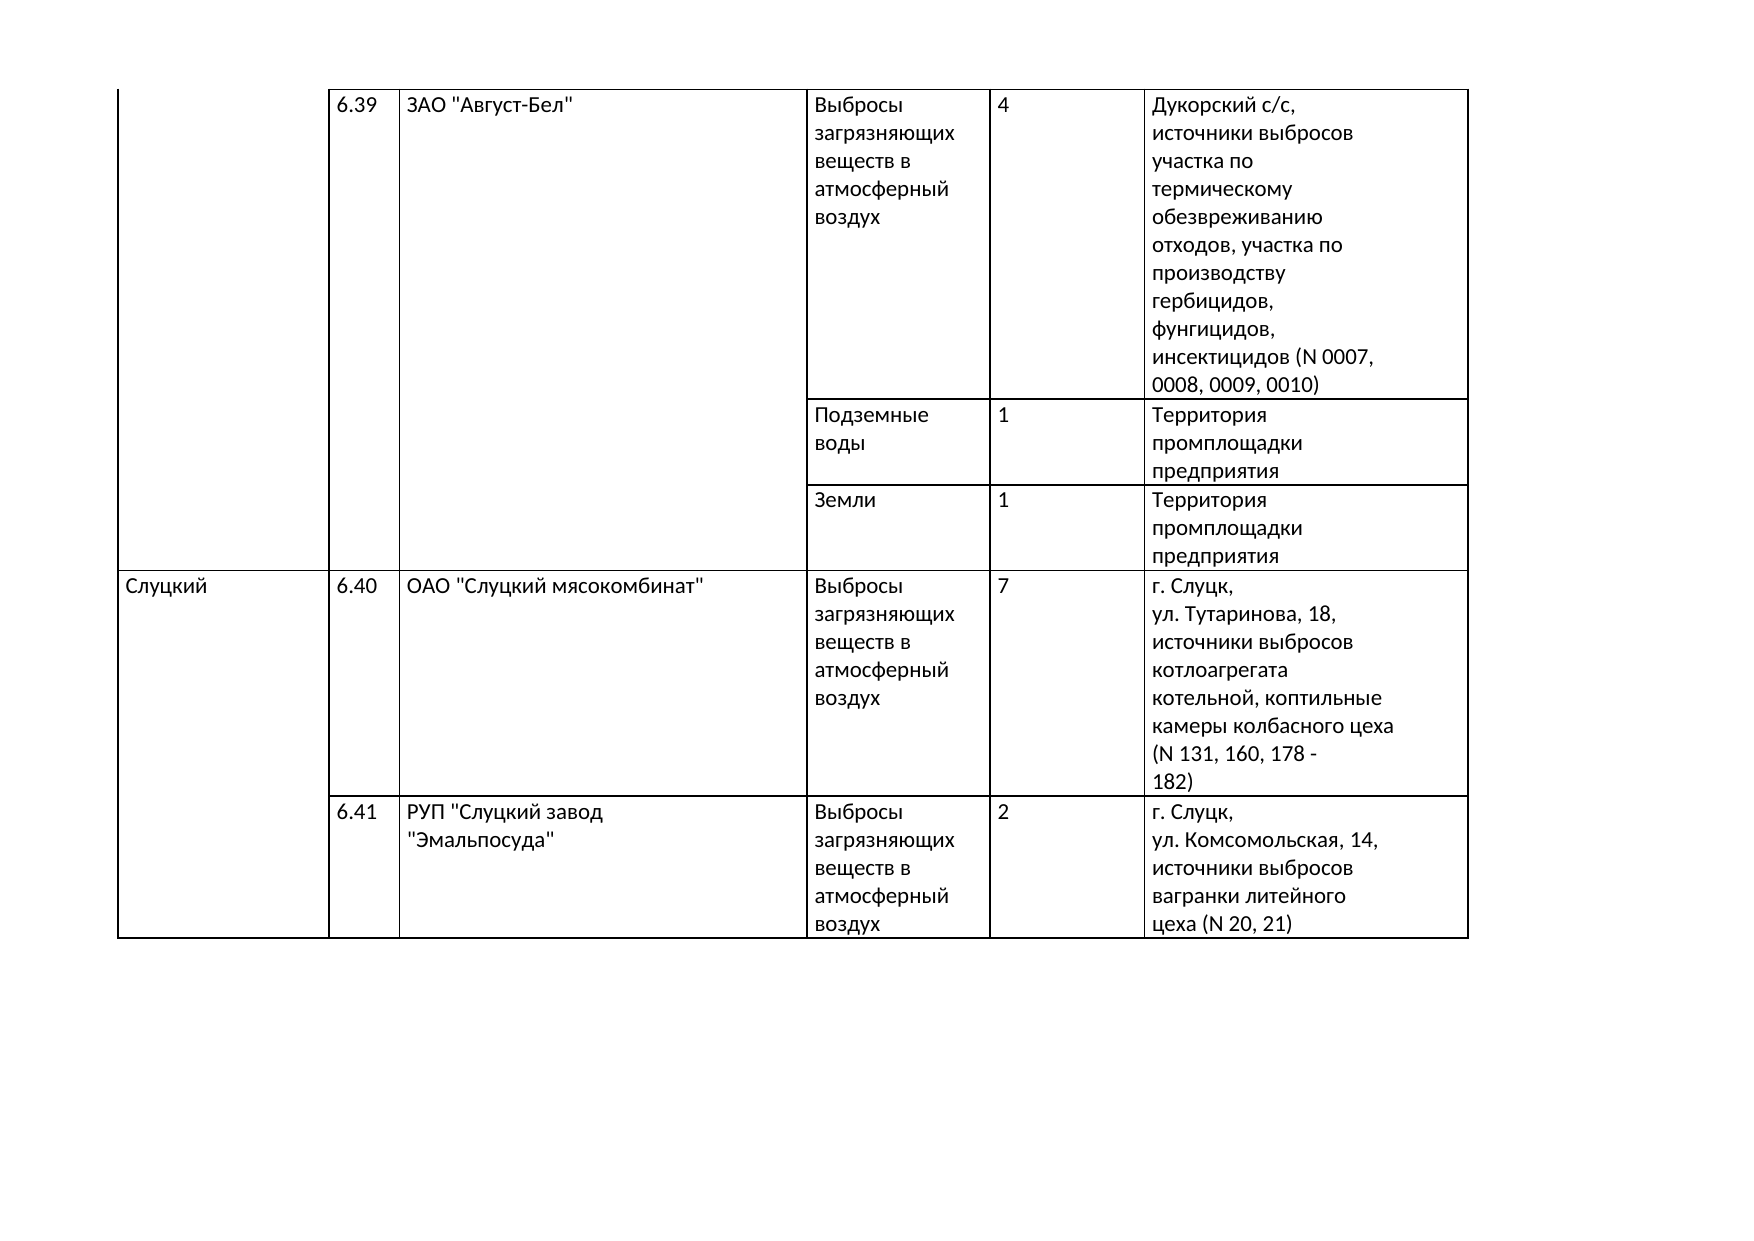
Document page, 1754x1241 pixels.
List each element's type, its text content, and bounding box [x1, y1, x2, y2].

table_cell 6.40 [330, 571, 399, 795]
table_cell ОАО "Слуцкий мясокомбинат" [400, 571, 806, 795]
table_cell 6.39 [330, 90, 399, 569]
table_cell Дукорский с/с, источники выбросов участка по термическому обезвреживанию отходов, участка по производству гербицидов, фунгицидов, инсектицидов (N 0007, 0008, 0009, 0010) [1145, 90, 1467, 398]
table_cell Выбросы загрязняющих веществ в атмосферный воздух [808, 571, 989, 795]
table_cell 7 [991, 571, 1144, 795]
table_cell 1 [991, 400, 1144, 484]
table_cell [808, 797, 989, 937]
table_cell Территория промплощадки предприятия [1145, 486, 1467, 569]
table_cell Подземные воды [808, 400, 989, 484]
table_cell ЗАО "Август-Бел" [400, 90, 806, 569]
table_cell 4 [991, 90, 1144, 398]
table_cell г. Слуцк, ул. Тутаринова, 18, источники выбросов котлоагрегата котельной, коптильные камеры колбасного цеха (N 131, 160, 178 - 182) [1145, 571, 1467, 795]
table_cell г. Слуцк, ул. Комсомольская, 14, источники выбросов вагранки литейного цеха (N 20, 21) [1145, 797, 1467, 937]
table_cell 2 [991, 797, 1144, 937]
table_cell 1 [991, 486, 1144, 569]
table_cell 6.41 [330, 797, 399, 937]
table_cell РУП "Слуцкий завод "Эмальпосуда" [400, 797, 806, 937]
table_cell Выбросы загрязняющих веществ в атмосферный воздух [808, 90, 989, 398]
table_cell Слуцкий [119, 571, 328, 937]
table_cell Территория промплощадки предприятия [1145, 400, 1467, 484]
table_cell Земли [808, 486, 989, 569]
